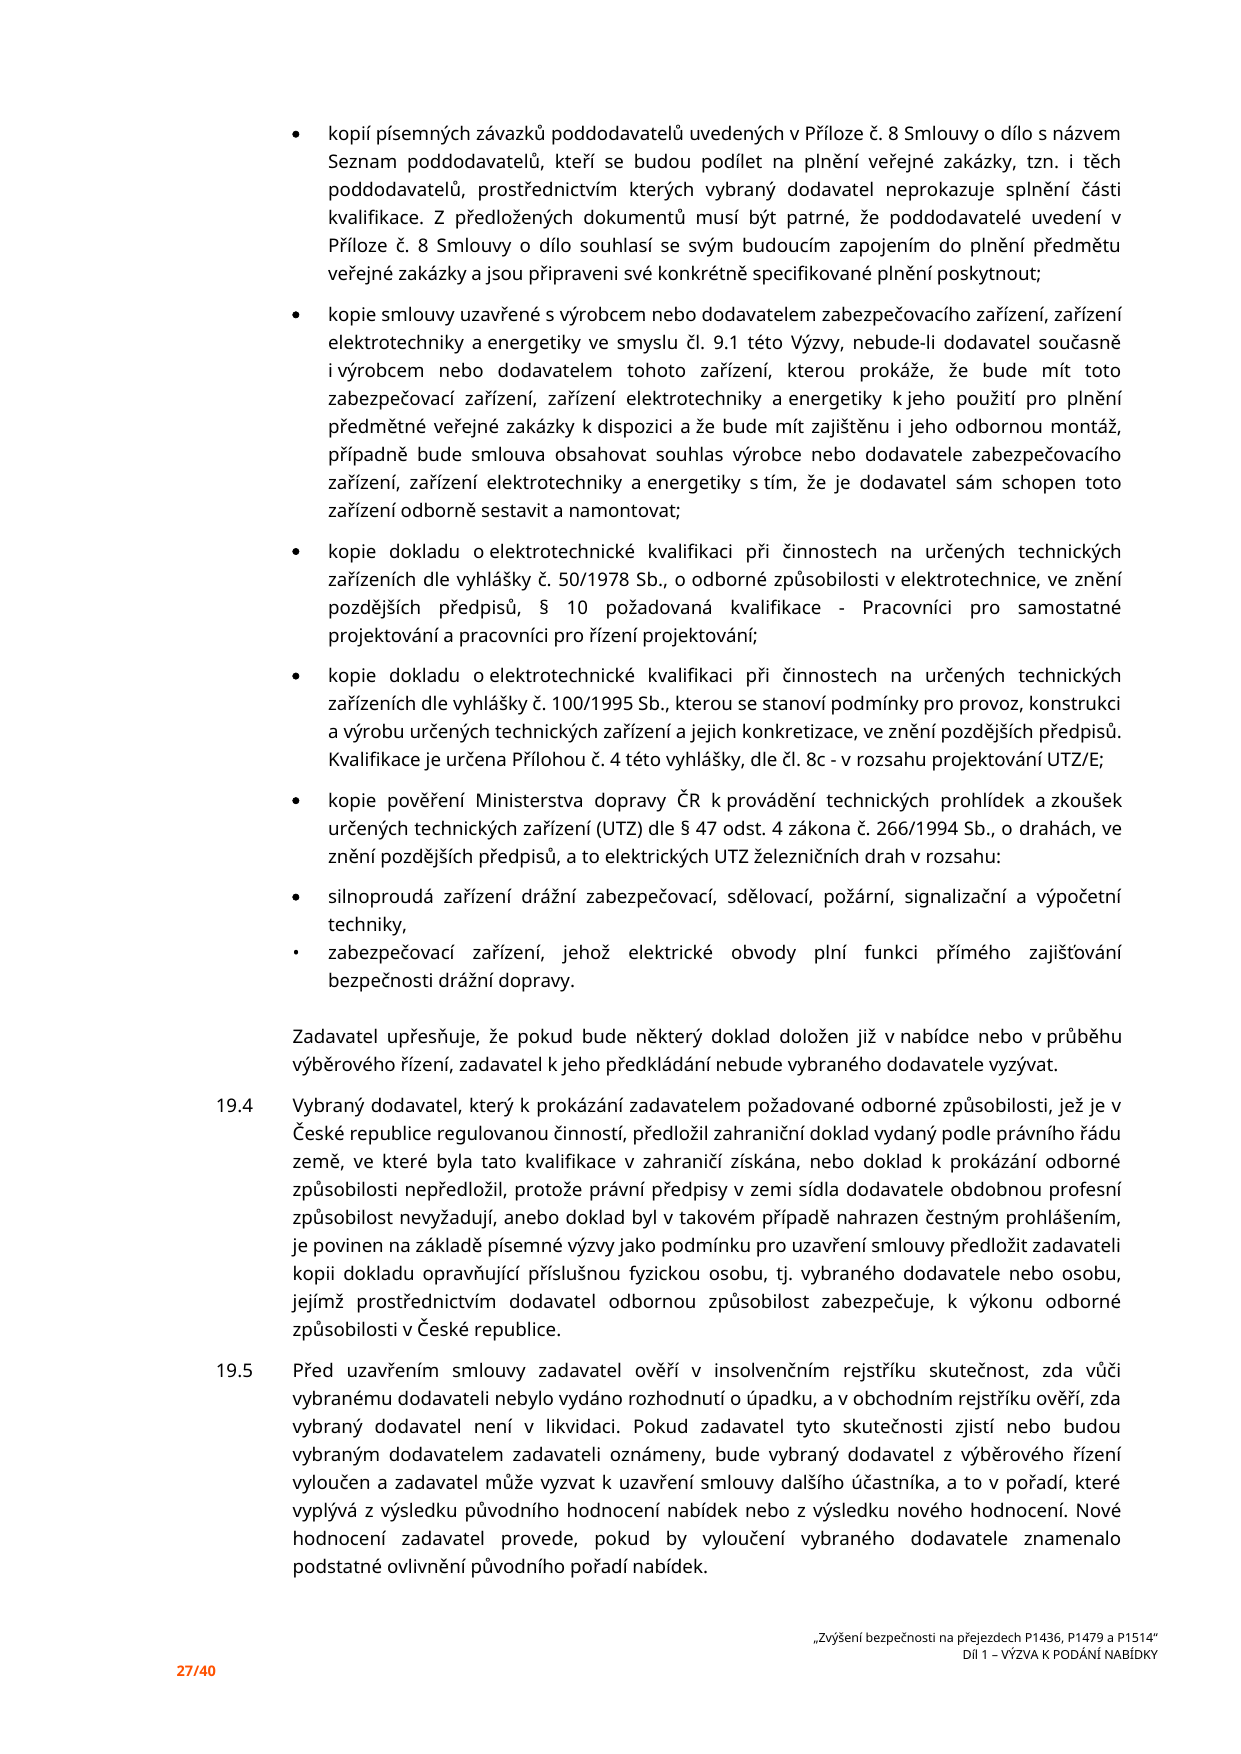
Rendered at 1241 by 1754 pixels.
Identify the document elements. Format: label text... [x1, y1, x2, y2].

text kopie smlouvy uzavřené s výrobcem nebo dodavatelem zabezpečovacího zařízení, zařízení elektrotechniky a energetiky ve smyslu čl. 9.1 této Výzvy, nebude-li dodavatel současně i výrobcem nebo dodavatelem tohoto zařízení, kterou prokáže, že bude mít toto zabezpečovací zařízení, zařízení elektrotechniky a energetiky k jeho použití pro plnění předmětné veřejné zakázky k dispozici a že bude mít zajištěnu i jeho odbornou montáž, případně bude smlouva obsahovat souhlas výrobce nebo dodavatele zabezpečovacího zařízení, zařízení elektrotechniky a energetiky s tím, že je dodavatel sám schopen toto zařízení odborně sestavit a namontovat; [292, 301, 1122, 523]
text kopie dokladu o elektrotechnické kvalifikaci při činnostech na určených technických zařízeních dle vyhlášky č. 50/1978 Sb., o odborné způsobilosti v elektrotechnice, ve znění pozdějších předpisů, § 10 požadovaná kvalifikace - Pracovníci pro samostatné projektování a pracovníci pro řízení projektování; [292, 538, 1122, 647]
text kopie pověření Ministerstva dopravy ČR k provádění technických prohlídek a zkoušek určených technických zařízení (UTZ) dle § 47 odst. 4 zákona č. 266/1994 Sb., o drahách, ve znění pozdějších předpisů, a to elektrických UTZ železničních drah v rozsahu: [292, 787, 1122, 869]
text kopie dokladu o elektrotechnické kvalifikaci při činnostech na určených technických zařízeních dle vyhlášky č. 100/1995 Sb., kterou se stanoví podmínky pro provoz, konstrukci a výrobu určených technických zařízení a jejich konkretizace, ve znění pozdějších předpisů. Kvalifikace je určena Přílohou č. 4 této vyhlášky, dle čl. 8c - v rozsahu projektování UTZ/E; [292, 662, 1122, 772]
text Vybraný dodavatel, který k prokázání zadavatelem požadované odborné způsobilosti, jež je v České republice regulovanou činností, předložil zahraniční doklad vydaný podle právního řádu země, ve které byla tato kvalifikace v zahraničí získána, nebo doklad k prokázání odborné způsobilosti nepředložil, protože právní předpisy v zemi sídla dodavatele obdobnou profesní způsobilost nevyžadují, anebo doklad byl v takovém případě nahrazen čestným prohlášením, je povinen na základě písemné výzvy jako podmínku pro uzavření smlouvy předložit zadavateli kopii dokladu opravňující příslušnou fyzickou osobu, tj. vybraného dodavatele nebo osobu, jejímž prostřednictvím dodavatel odbornou způsobilost zabezpečuje, k výkonu odborné způsobilosti v České republice. [216, 1092, 1122, 1342]
text kopií písemných závazků poddodavatelů uvedených v Příloze č. 8 Smlouvy o dílo s názvem Seznam poddodavatelů, kteří se budou podílet na plnění veřejné zakázky, tzn. i těch poddodavatelů, prostřednictvím kterých vybraný dodavatel neprokazuje splnění části kvalifikace. Z předložených dokumentů musí být patrné, že poddodavatelé uvedení v Příloze č. 8 Smlouvy o dílo souhlasí se svým budoucím zapojením do plnění předmětu veřejné zakázky a jsou připraveni své konkrétně specifikované plnění poskytnout; [292, 121, 1122, 286]
text silnoproudá zařízení drážní zabezpečovací, sdělovací, požární, signalizační a výpočetní techniky, [292, 884, 1122, 937]
text Zadavatel upřesňuje, že pokud bude některý doklad doložen již v nabídce nebo v průběhu výběrového řízení, zadavatel k jeho předkládání nebude vybraného dodavatele vyzývat. [292, 1024, 1122, 1077]
text Před uzavřením smlouvy zadavatel ověří v insolvenčním rejstříku skutečnost, zda vůči vybranému dodavateli nebylo vydáno rozhodnutí o úpadku, a v obchodním rejstříku ověří, zda vybraný dodavatel není v likvidaci. Pokud zadavatel tyto skutečnosti zjistí nebo budou vybraným dodavatelem zadavateli oznámeny, bude vybraný dodavatel z výběrového řízení vyloučen a zadavatel může vyzvat k uzavření smlouvy dalšího účastníka, a to v pořadí, které vyplývá z výsledku původního hodnocení nabídek nebo z výsledku nového hodnocení. Nové hodnocení zadavatel provede, pokud by vyloučení vybraného dodavatele znamenalo podstatné ovlivnění původního pořadí nabídek. [216, 1357, 1122, 1579]
list • zabezpečovací zařízení, jehož elektrické obvody plní funkci přímého zajišťování bezpečnosti drážní dopravy. [292, 940, 1122, 993]
